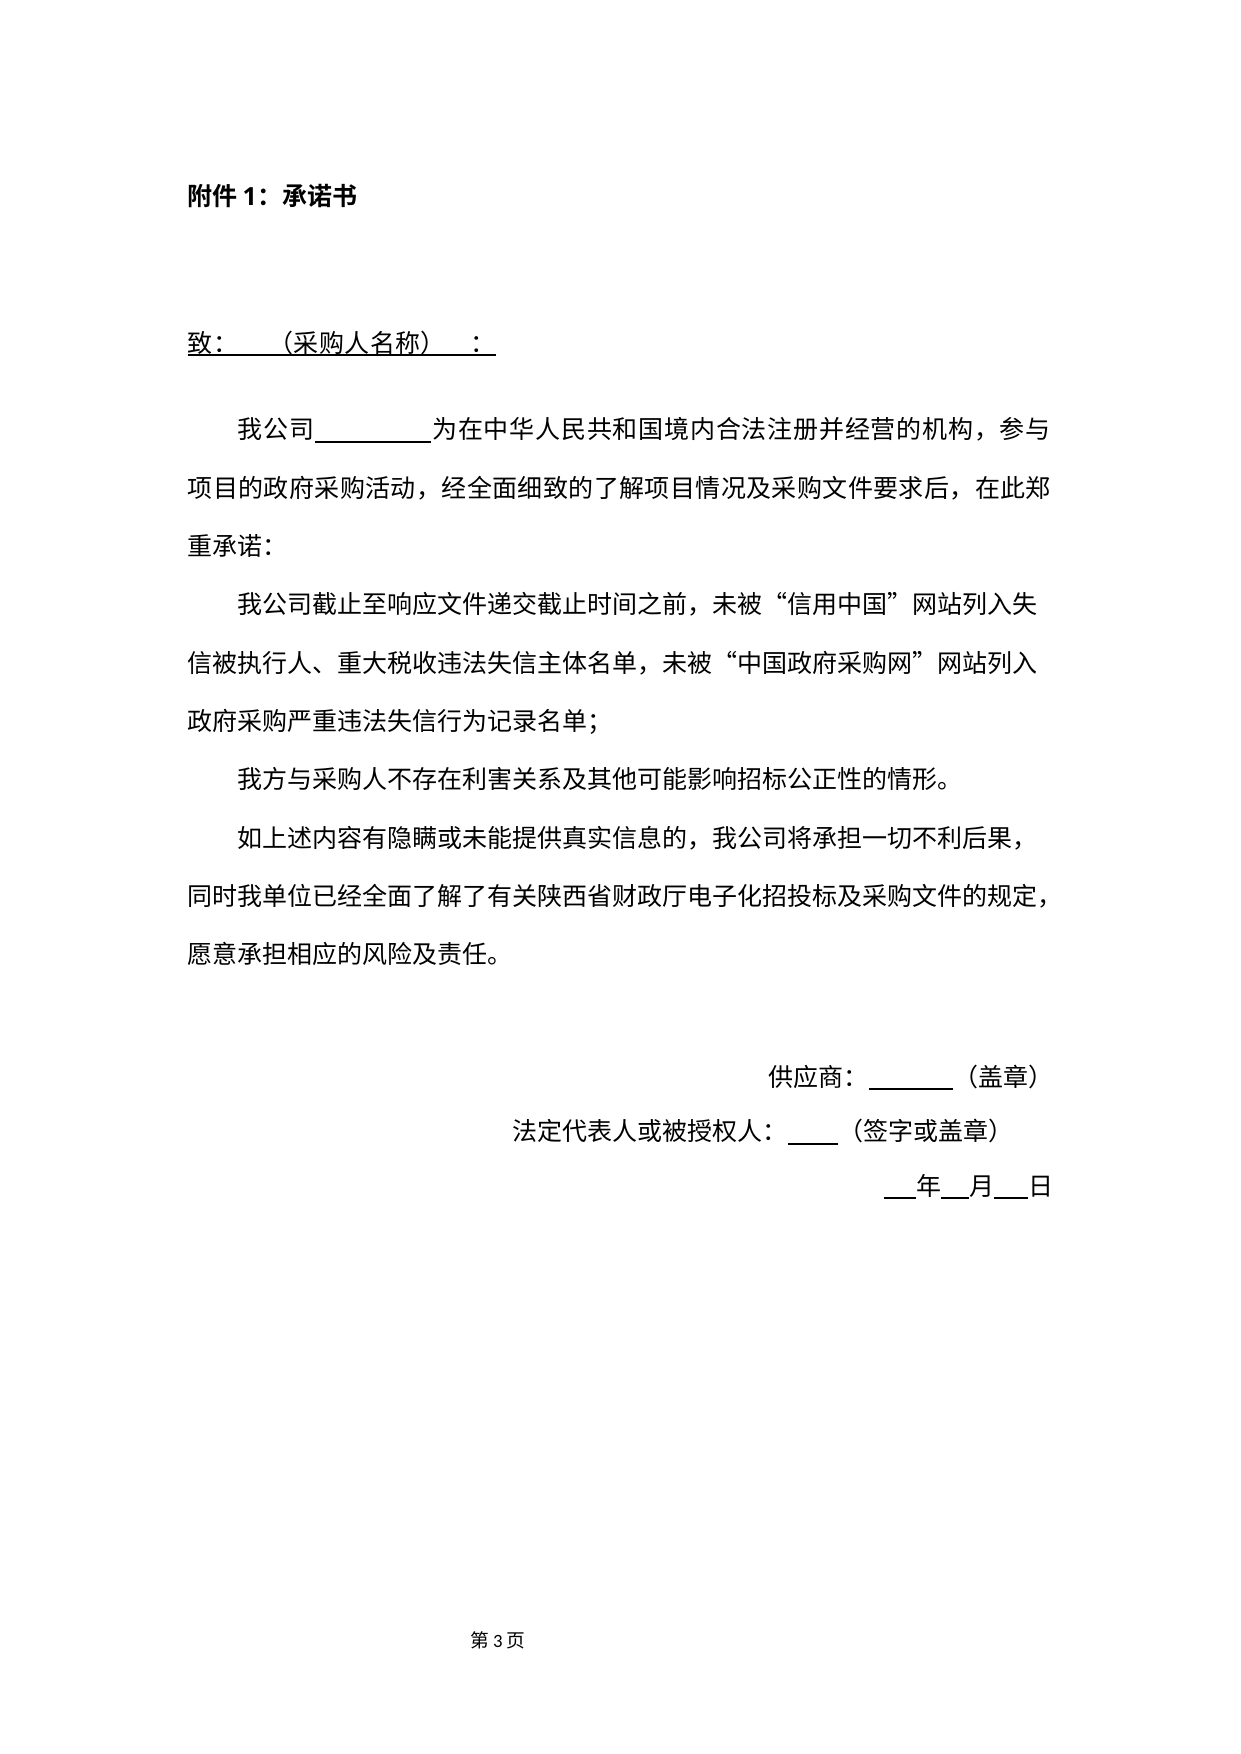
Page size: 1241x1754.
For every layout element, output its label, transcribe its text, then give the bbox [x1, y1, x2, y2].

text 致： （采购人名称） ： [187, 309, 1053, 374]
text 我方与采购人不存在利害关系及其他可能影响招标公正性的情形。 [187, 742, 1053, 800]
text 供应商： （盖章） [187, 1057, 1053, 1094]
text 如上述内容有隐瞒或未能提供真实信息的，我公司将承担一切不利后果，同时我单位已经全面了解了有关陕西省财政厅电子化招投标及采购文件的规定，愿意承担相应的风险及责任。 [187, 800, 1053, 975]
text 我公司截止至响应文件递交截止时间之前，未被“信用中国”网站列入失信被执行人、重大税收违法失信主体名单，未被“中国政府采购网”网站列入政府采购严重违法失信行为记录名单； [187, 567, 1053, 742]
text 我公司 为在中华人民共和国境内合法注册并经营的机构，参与 项目的政府采购活动，经全面细致的了解项目情况及采购文件要求后，在此郑重承诺： [187, 392, 1053, 567]
text 年 月 日 [187, 1166, 1053, 1202]
text 附件1：承诺书 [187, 162, 1053, 227]
text 法定代表人或被授权人： （签字或盖章） [187, 1112, 1053, 1148]
